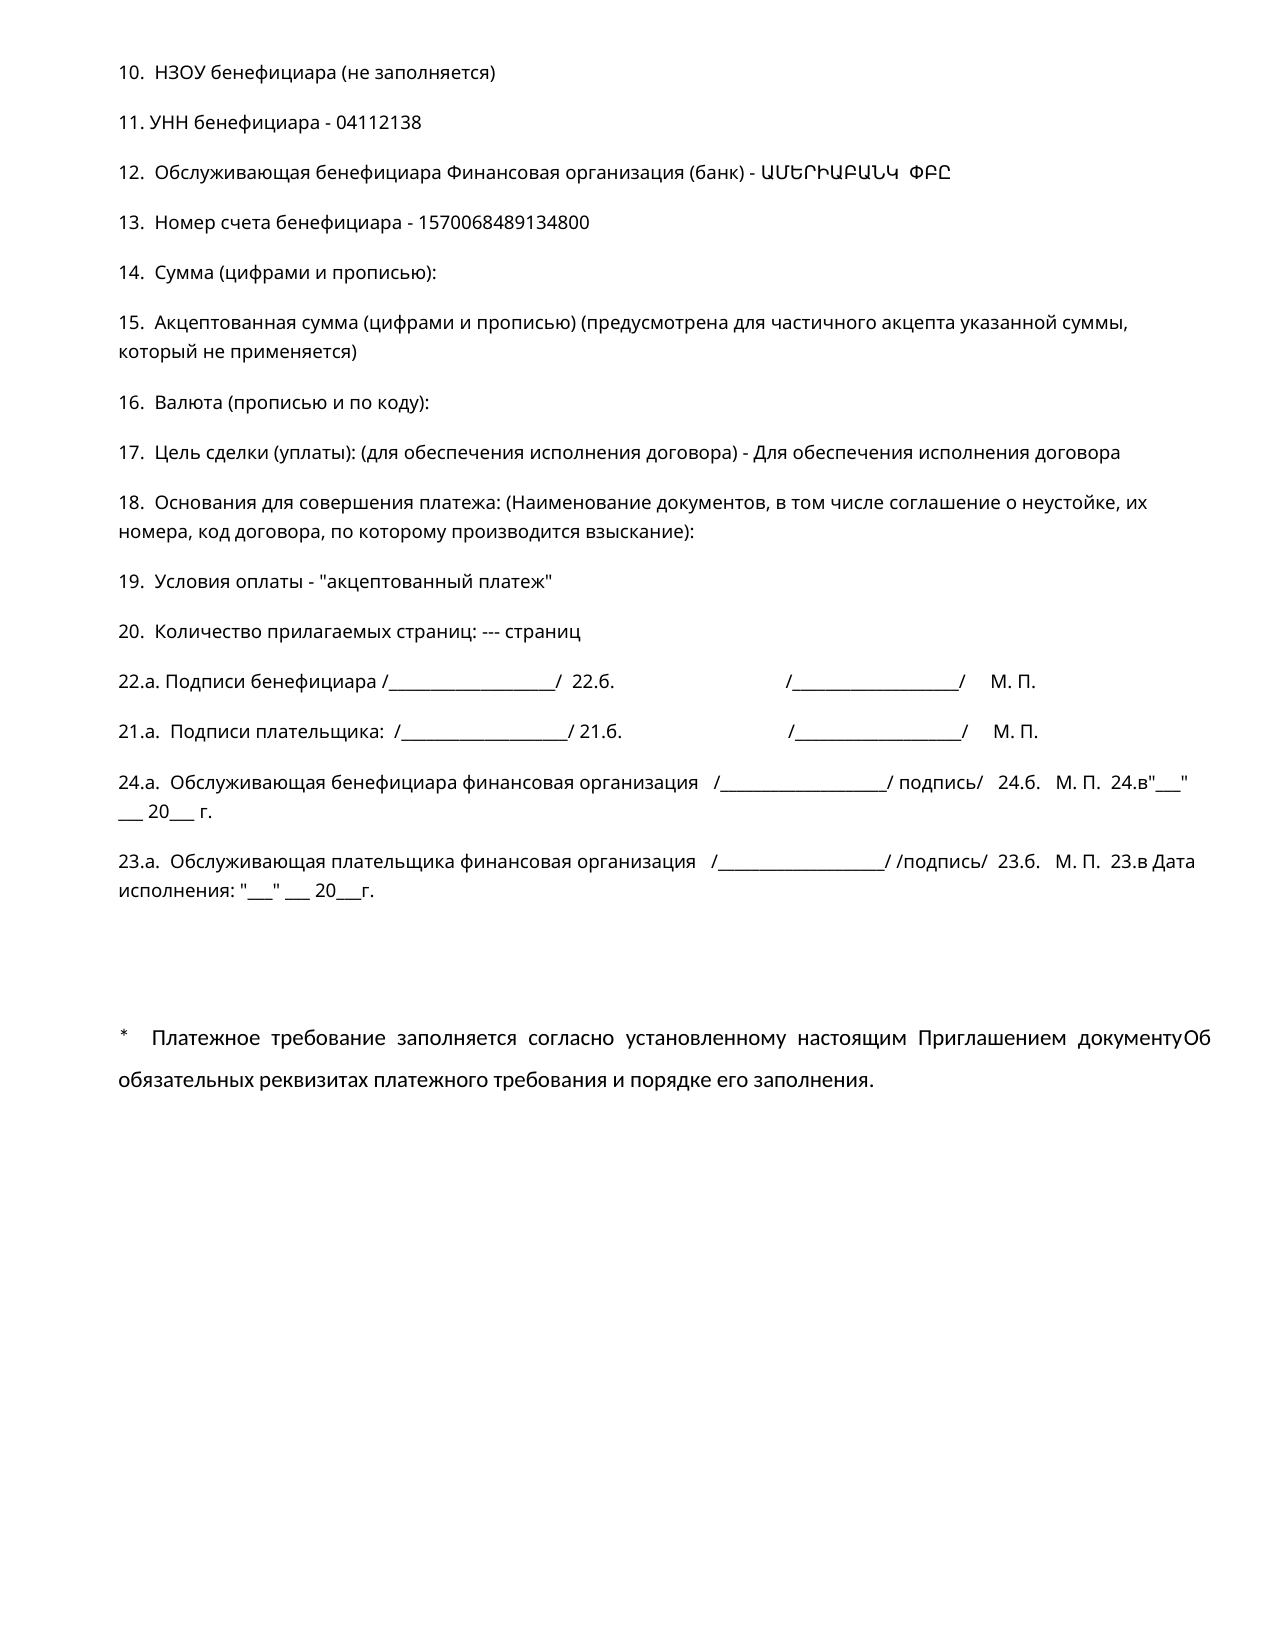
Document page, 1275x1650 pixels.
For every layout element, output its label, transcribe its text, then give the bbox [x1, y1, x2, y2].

text * Платежное требование заполняется согласно установленному настоящим Приглашением документуОб обязательных реквизитах платежного требования и порядке его заполнения. [118, 1023, 1211, 1093]
